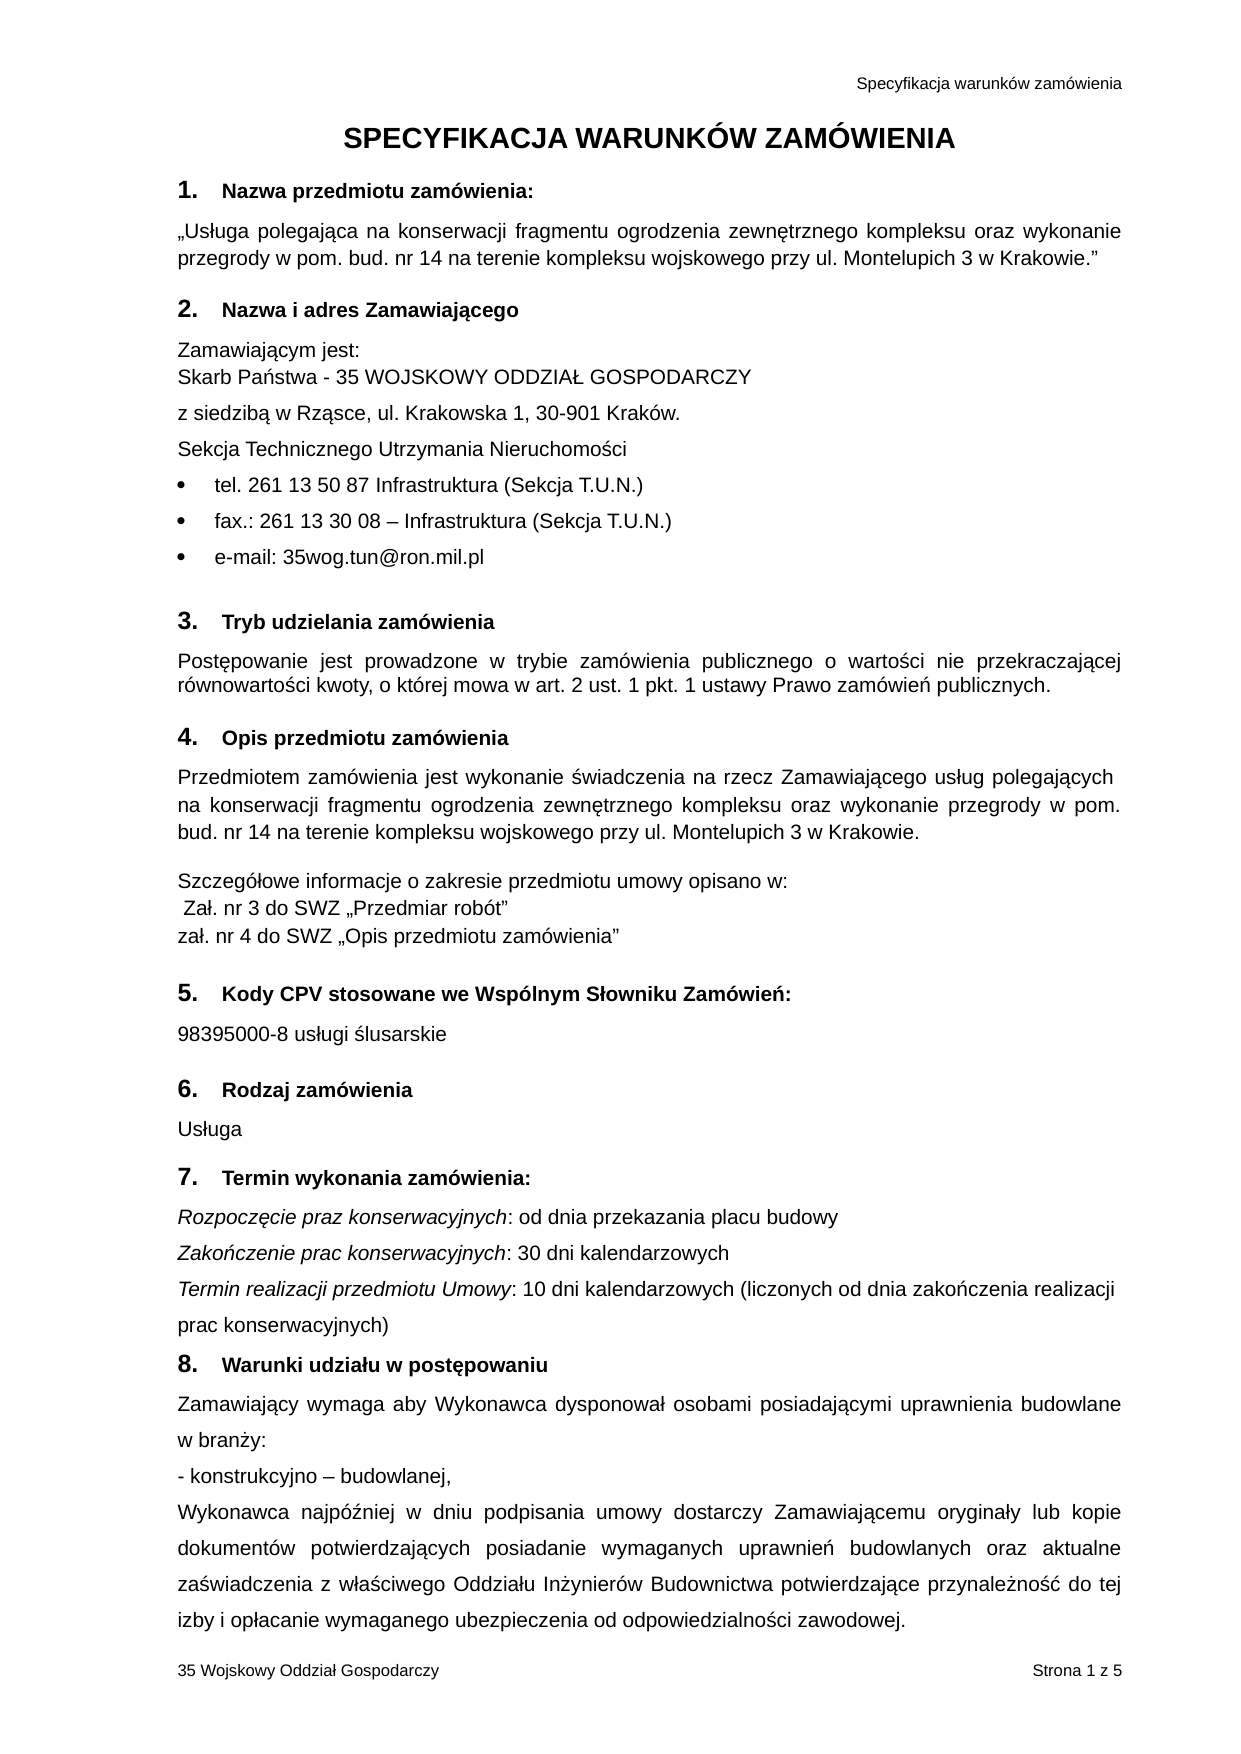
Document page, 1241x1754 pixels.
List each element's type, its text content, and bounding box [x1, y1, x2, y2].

list fax.: 261 13 30 08 – Infrastruktura (Sekcja T.U.N.) [177, 509, 1122, 533]
text Skarb Państwa - 35 WOJSKOWY ODDZIAŁ GOSPODARCZY [177, 365, 1122, 389]
text z siedzibą w Rząsce, ul. Krakowska 1, 30-901 Kraków. [177, 401, 1122, 425]
text Usługa [177, 1117, 1122, 1141]
text Szczegółowe informacje o zakresie przedmiotu umowy opisano w: [177, 868, 1122, 892]
list tel. 261 13 50 87 Infrastruktura (Sekcja T.U.N.) [177, 473, 1122, 497]
text zał. nr 4 do SWZ „Opis przedmiotu zamówienia” [177, 923, 1122, 947]
text Zamawiający wymaga aby Wykonawca dysponował osobami posiadającymi uprawnienia budowlane w branży: [177, 1392, 1122, 1452]
text Sekcja Technicznego Utrzymania Nieruchomości [177, 437, 1122, 461]
list Warunki udziału w postępowaniu [177, 1349, 1122, 1378]
list Nazwa przedmiotu zamówienia: [177, 175, 1122, 204]
text Termin realizacji przedmiotu Umowy: 10 dni kalendarzowych (liczonych od dnia zakończenia realizacji prac konserwacyjnych) [177, 1277, 1122, 1337]
text SPECYFIKACJA WARUNKÓW ZAMÓWIENIA [177, 121, 1122, 154]
text Zał. nr 3 do SWZ „Przedmiar robót” [177, 896, 1122, 920]
text Zakończenie prac konserwacyjnych: 30 dni kalendarzowych [177, 1241, 1122, 1265]
text Przedmiotem zamówienia jest wykonanie świadczenia na rzecz Zamawiającego usług polegających na konserwacji fragmentu ogrodzenia zewnętrznego kompleksu oraz wykonanie przegrody w pom. bud. nr 14 na terenie kompleksu wojskowego przy ul. Montelupich 3 w Krakowie. [177, 765, 1122, 844]
text Zamawiającym jest: [177, 337, 1122, 361]
text Rozpoczęcie praz konserwacyjnych: od dnia przekazania placu budowy [177, 1205, 1122, 1229]
list Rodzaj zamówienia [177, 1074, 1122, 1103]
text „Usługa polegająca na konserwacji fragmentu ogrodzenia zewnętrznego kompleksu oraz wykonanie przegrody w pom. bud. nr 14 na terenie kompleksu wojskowego przy ul. Montelupich 3 w Krakowie.” [177, 218, 1122, 270]
list Termin wykonania zamówienia: [177, 1162, 1122, 1191]
list Kody CPV stosowane we Wspólnym Słowniku Zamówień: [177, 978, 1122, 1007]
list Opis przedmiotu zamówienia [177, 722, 1122, 751]
text Postępowanie jest prowadzone w trybie zamówienia publicznego o wartości nie przekraczającej równowartości kwoty, o której mowa w art. 2 ust. 1 pkt. 1 ustawy Prawo zamówień publicznych. [177, 649, 1122, 697]
list Tryb udzielania zamówienia [177, 606, 1122, 635]
text 98395000-8 usługi ślusarskie [177, 1022, 1122, 1046]
text - konstrukcyjno – budowlanej, [177, 1464, 1122, 1488]
list Nazwa i adres Zamawiającego [177, 294, 1122, 323]
text Wykonawca najpóźniej w dniu podpisania umowy dostarczy Zamawiającemu oryginały lub kopie dokumentów potwierdzających posiadanie wymaganych uprawnień budowlanych oraz aktualne zaświadczenia z właściwego Oddziału Inżynierów Budownictwa potwierdzające przynależność do tej izby i opłacanie wymaganego ubezpieczenia od odpowiedzialności zawodowej. [177, 1500, 1122, 1632]
list e-mail: 35wog.tun@ron.mil.pl [177, 545, 1122, 569]
